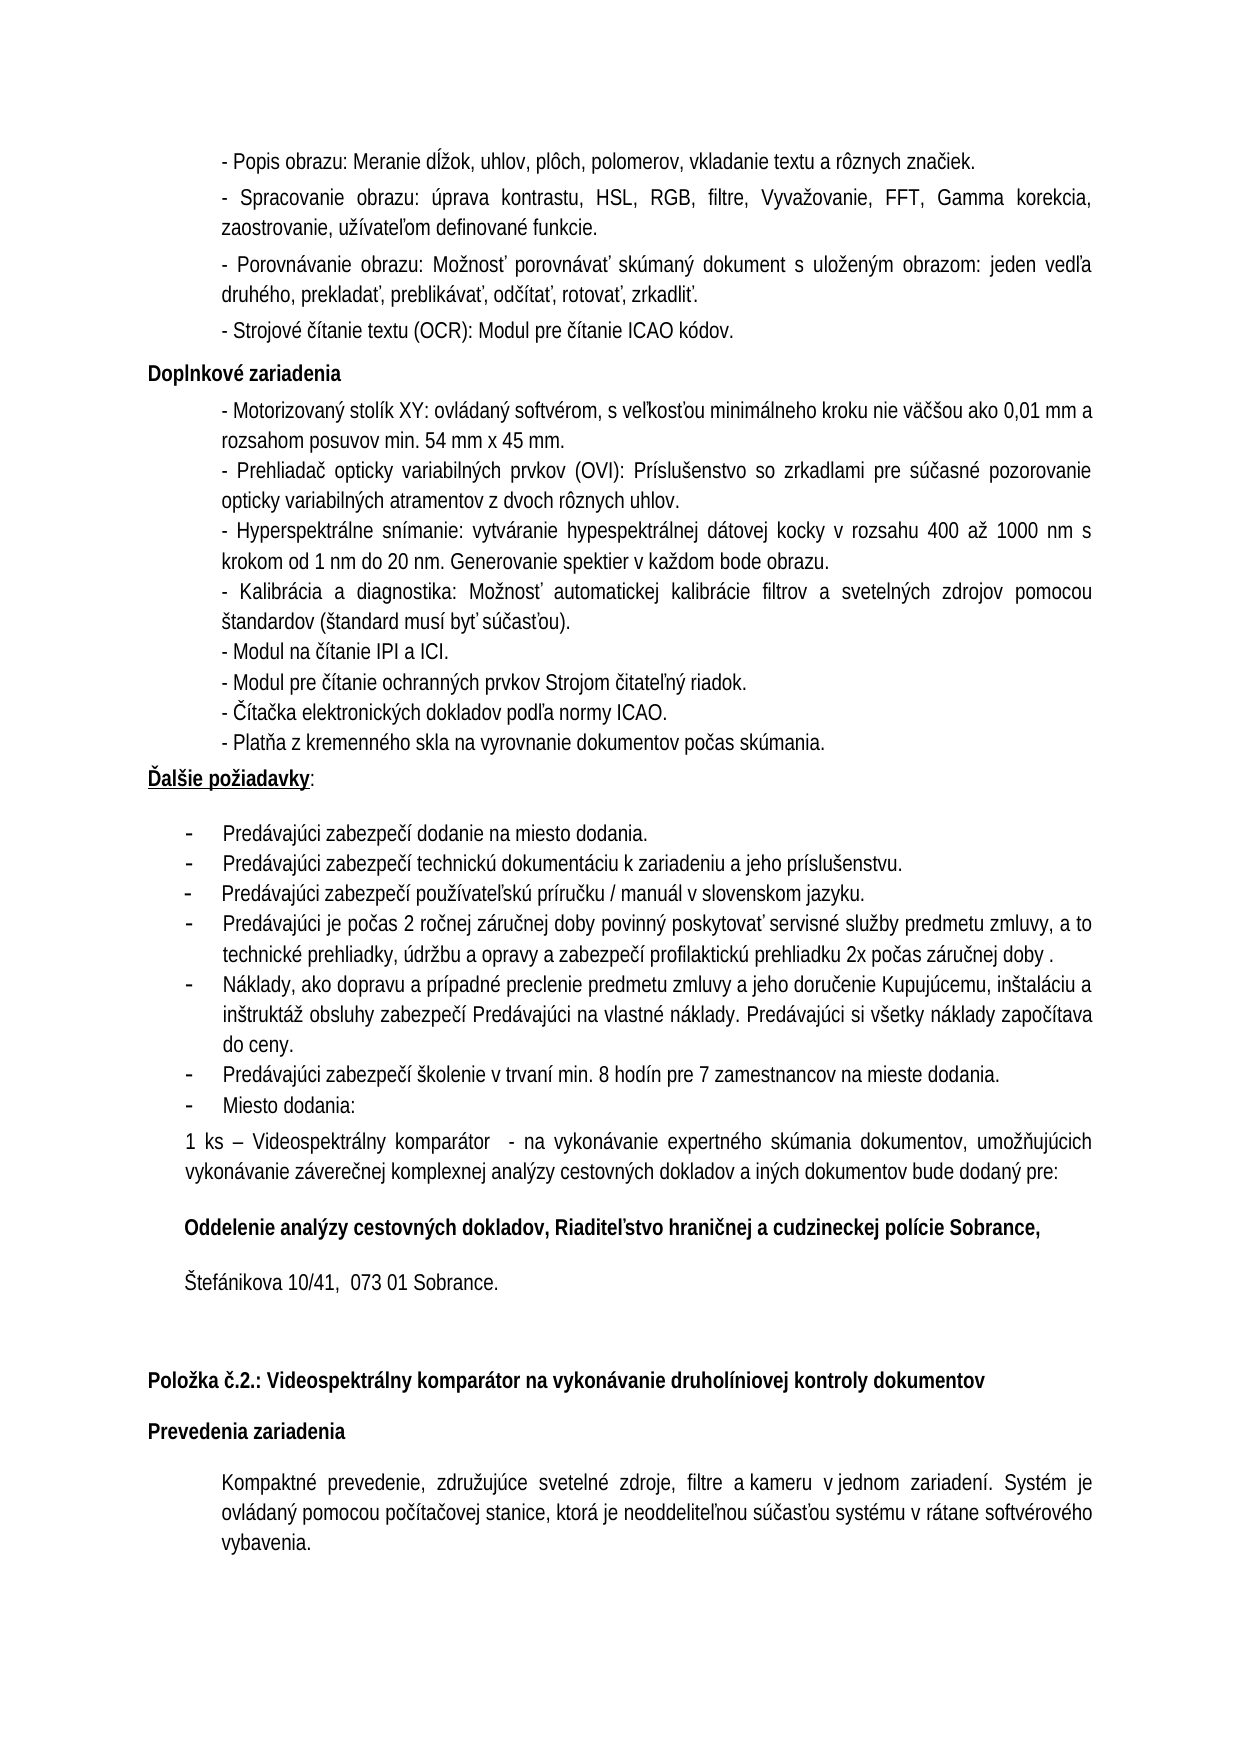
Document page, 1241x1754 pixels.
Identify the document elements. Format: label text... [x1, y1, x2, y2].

text - Kalibrácia a diagnostika: Možnosť automatickej kalibrácie filtrov a svetelných zdrojov pomocou štandardov (štandard musí byť súčasťou). [221, 578, 1093, 634]
text - Strojové čítanie textu (OCR): Modul pre čítanie ICAO kódov. [148, 317, 1093, 344]
list Predávajúci zabezpečí školenie v trvaní min. 8 hodín pre 7 zamestnancov na mieste dodania. [185, 1061, 1093, 1088]
text 1 ks – Videospektrálny komparátor - na vykonávanie expertného skúmania dokumentov, umožňujúcich vykonávanie záverečnej komplexnej analýzy cestovných dokladov a iných dokumentov bude dodaný pre: [185, 1128, 1093, 1184]
text - Spracovanie obrazu: úprava kontrastu, HSL, RGB, filtre, Vyvažovanie, FFT, Gamma korekcia, zaostrovanie, užívateľom definované funkcie. [221, 184, 1093, 241]
list Predávajúci je počas 2 ročnej záručnej doby povinný poskytovať servisné služby predmetu zmluvy, a to technické prehliadky, údržbu a opravy a zabezpečí profilaktickú prehliadku 2x počas záručnej doby . [185, 910, 1093, 967]
text Kompaktné prevedenie, združujúce svetelné zdroje, filtre a kameru v jednom zariadení. Systém je ovládaný pomocou počítačovej stanice, ktorá je neoddeliteľnou súčasťou systému v rátane softvérového vybavenia. [221, 1469, 1093, 1555]
text - Motorizovaný stolík XY: ovládaný softvérom, s veľkosťou minimálneho kroku nie väčšou ako 0,01 mm a rozsahom posuvov min. 54 mm x 45 mm. [221, 397, 1093, 453]
list Miesto dodania: [185, 1092, 1093, 1118]
list Predávajúci zabezpečí technickú dokumentáciu k zariadeniu a jeho príslušenstvu. [185, 850, 1093, 876]
text Štefánikova 10/41, 073 01 Sobrance. [148, 1269, 1093, 1295]
text - Modul na čítanie IPI a ICI. [148, 638, 1093, 664]
list Predávajúci zabezpečí dodanie na miesto dodania. [185, 820, 1093, 846]
text - Porovnávanie obrazu: Možnosť porovnávať skúmaný dokument s uloženým obrazom: jeden vedľa druhého, prekladať, preblikávať, odčítať, rotovať, zrkadliť. [221, 251, 1093, 307]
text Doplnkové zariadenia [148, 360, 1093, 386]
text - Platňa z kremenného skla na vyrovnanie dokumentov počas skúmania. [148, 729, 1093, 755]
text Položka č.2.: Videospektrálny komparátor na vykonávanie druholíniovej kontroly dokumentov [148, 1367, 1093, 1393]
text Prevedenia zariadenia [148, 1418, 1093, 1444]
list Predávajúci zabezpečí používateľskú príručku / manuál v slovenskom jazyku. [184, 880, 1093, 906]
text - Modul pre čítanie ochranných prvkov Strojom čitateľný riadok. [148, 668, 1093, 695]
text Oddelenie analýzy cestovných dokladov, Riaditeľstvo hraničnej a cudzineckej polície Sobrance, [148, 1213, 1093, 1240]
text - Prehliadač opticky variabilných prvkov (OVI): Príslušenstvo so zrkadlami pre súčasné pozorovanie opticky variabilných atramentov z dvoch rôznych uhlov. [221, 457, 1093, 513]
text - Čítačka elektronických dokladov podľa normy ICAO. [148, 699, 1093, 725]
text - Popis obrazu: Meranie dĺžok, uhlov, plôch, polomerov, vkladanie textu a rôznych značiek. [148, 148, 1093, 174]
list Ďalšie požiadavky: [148, 765, 1093, 792]
text - Hyperspektrálne snímanie: vytváranie hypespektrálnej dátovej kocky v rozsahu 400 až 1000 nm s krokom od 1 nm do 20 nm. Generovanie spektier v každom bode obrazu. [221, 517, 1093, 574]
list Náklady, ako dopravu a prípadné preclenie predmetu zmluvy a jeho doručenie Kupujúcemu, inštaláciu a inštruktáž obsluhy zabezpečí Predávajúci na vlastné náklady. Predávajúci si všetky náklady započítava do ceny. [185, 971, 1093, 1057]
